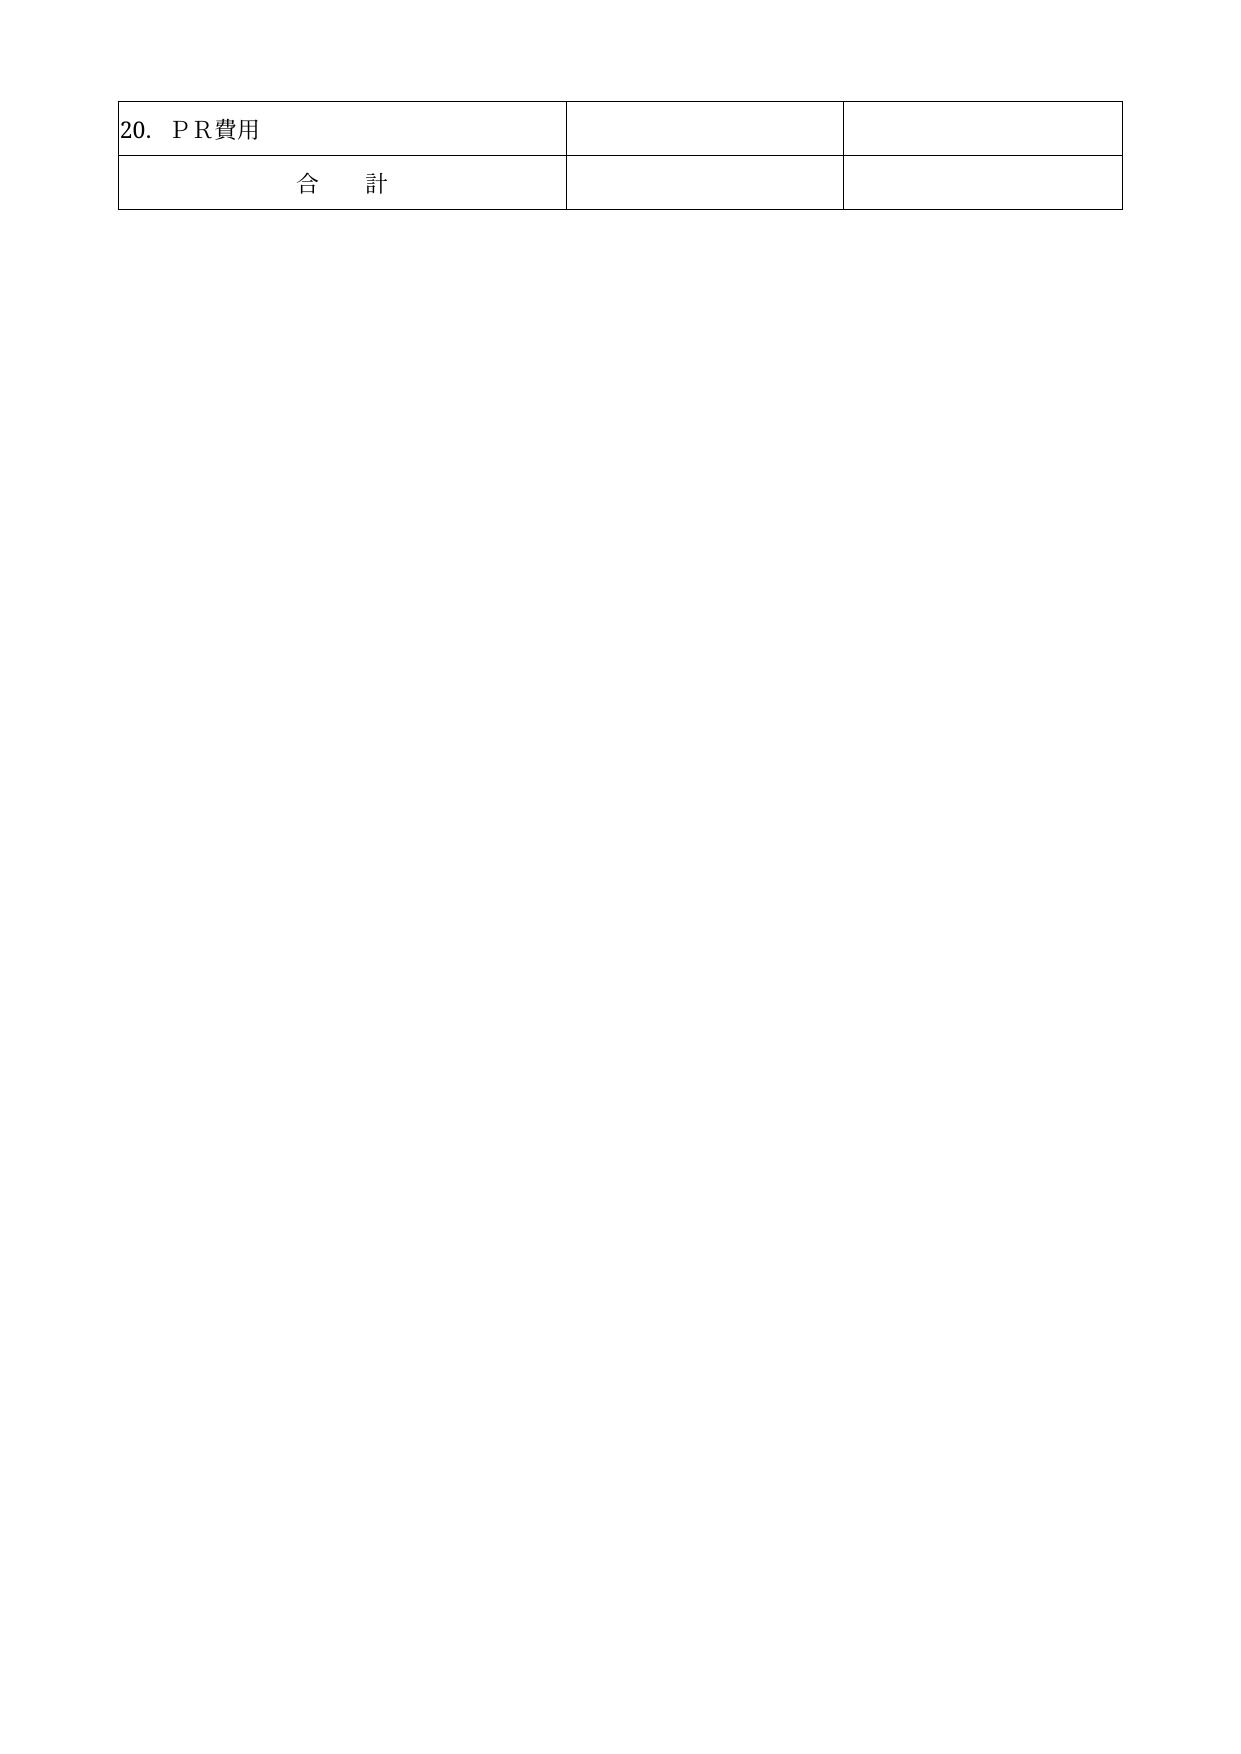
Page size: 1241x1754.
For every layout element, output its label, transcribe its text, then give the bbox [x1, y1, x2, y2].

table_cell [567, 102, 843, 155]
table_cell [567, 156, 843, 209]
table_cell [844, 156, 1122, 209]
table_cell 20．ＰＲ費用 [119, 102, 566, 155]
table_cell 合 計 [119, 156, 566, 209]
table_cell [844, 102, 1122, 155]
